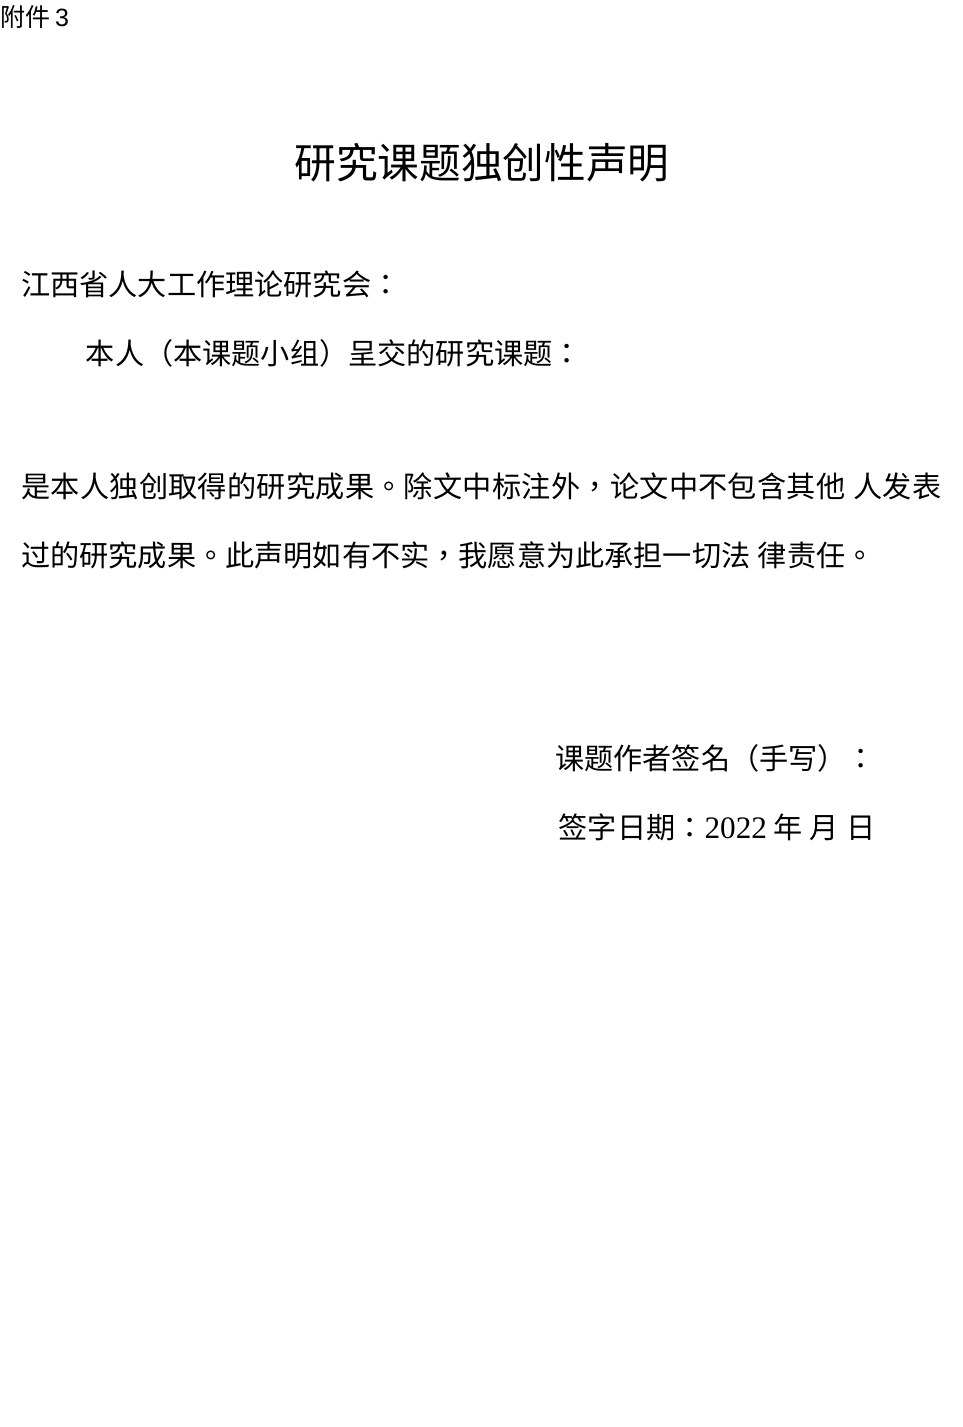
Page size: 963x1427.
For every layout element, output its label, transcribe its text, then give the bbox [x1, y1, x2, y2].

text 研究课题独创性声明 [21, 133, 942, 190]
text 签字日期：2022年 月 日 [21, 783, 876, 852]
text 江西省人大工作理论研究会： [21, 240, 942, 309]
text 本人（本课题小组）呈交的研究课题： [21, 309, 942, 378]
text 课题作者签名（手写）： [21, 714, 876, 783]
text 是本人独创取得的研究成果。除文中标注外，论文中不包含其他 人发表过的研究成果。此声明如有不实，我愿意为此承担一切法 律责任。 [21, 443, 942, 581]
